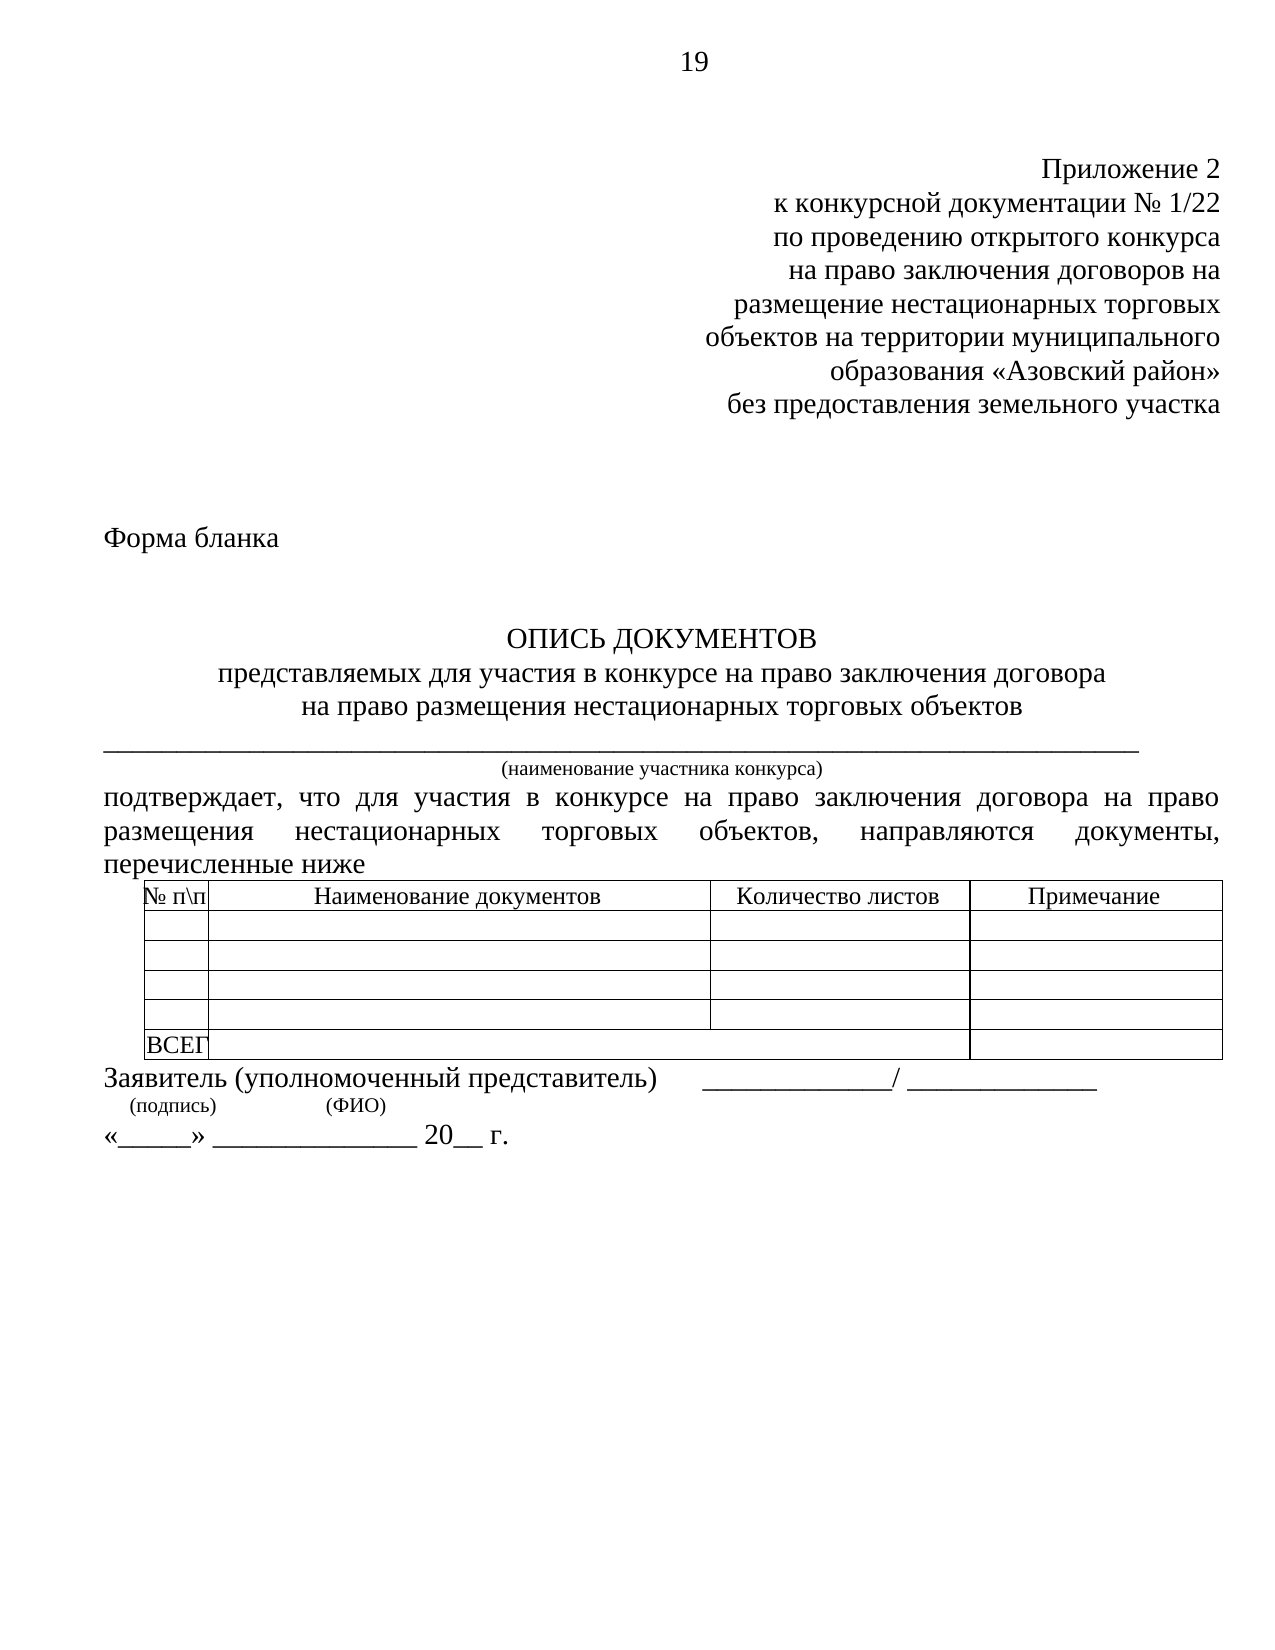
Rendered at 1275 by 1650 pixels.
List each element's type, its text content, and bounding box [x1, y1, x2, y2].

table_cell [711, 971, 969, 999]
table_cell [145, 1030, 208, 1059]
table_cell [209, 941, 710, 969]
table_cell [711, 911, 969, 940]
table_cell [145, 911, 208, 940]
text Приложение 2 [103, 152, 1221, 185]
table_header Примечание [971, 881, 1222, 910]
text Заявитель (уполномоченный представитель) _____________/ _____________ [103, 1060, 1221, 1093]
text (наименование участника конкурса) [103, 755, 1221, 779]
text представляемых для участия в конкурсе на право заключения договора [103, 655, 1221, 688]
text к конкурсной документации № 1/22 [103, 185, 1221, 219]
table_cell [209, 911, 710, 940]
table_cell [711, 1000, 969, 1029]
text _______________________________________________________________________ [103, 722, 1221, 755]
table_cell [971, 1030, 1222, 1059]
text объектов на территории муниципального [103, 319, 1221, 353]
table_cell [209, 1000, 710, 1029]
table_cell [971, 911, 1222, 940]
text ОПИСЬ ДОКУМЕНТОВ [103, 621, 1221, 655]
text на право размещения нестационарных торговых объектов [103, 688, 1221, 722]
text Форма бланка [103, 521, 1221, 554]
table_cell [145, 1000, 208, 1029]
text подтверждает, что для участия в конкурсе на право заключения договора на право размещения нестационарных торговых объектов, направляются документы, перечисленные ниже [103, 779, 1221, 880]
table_header № п\п [145, 881, 208, 910]
table_cell [971, 941, 1222, 969]
table_cell [971, 1000, 1222, 1029]
text размещение нестационарных торговых [103, 286, 1221, 319]
table_cell [209, 971, 710, 999]
table_cell [145, 971, 208, 999]
text «_____» ______________ 20__ г. [103, 1117, 1221, 1151]
text образования «Азовский район» [103, 353, 1221, 386]
text по проведению открытого конкурса [103, 219, 1221, 252]
table_header Количество листов [711, 881, 969, 910]
text без предоставления земельного участка [103, 386, 1221, 420]
table_cell [711, 941, 969, 969]
text на право заключения договоров на [103, 252, 1221, 286]
table_cell [971, 971, 1222, 999]
table_cell ВСЕГ [209, 1030, 969, 1059]
table_cell [145, 941, 208, 969]
text (подпись) (ФИО) [103, 1093, 1221, 1117]
table_header Наименование документов [209, 881, 710, 910]
